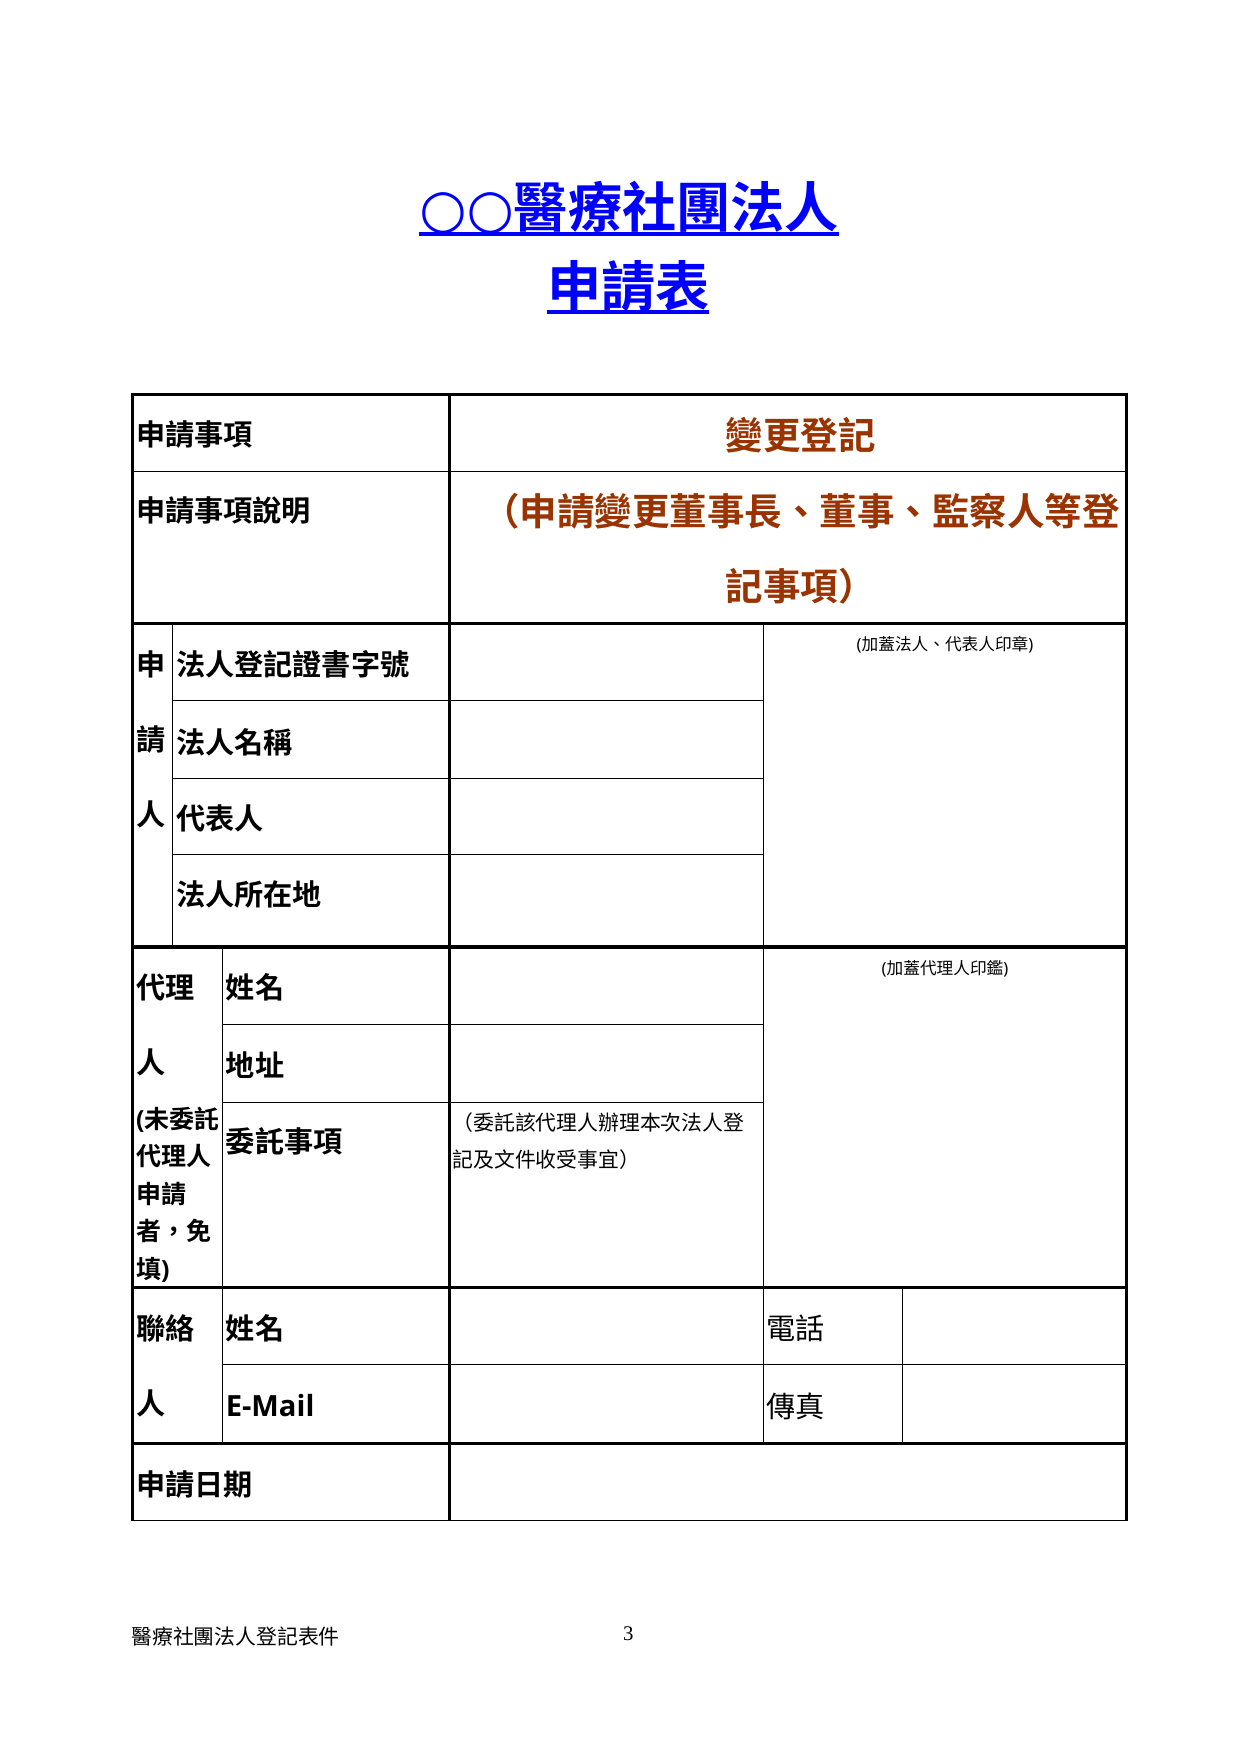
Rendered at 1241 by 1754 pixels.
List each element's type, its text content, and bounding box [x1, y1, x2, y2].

table_cell 委託事項 [223, 1103, 448, 1286]
table_cell 地址 [223, 1025, 448, 1102]
table_cell [451, 1365, 763, 1442]
table_cell 申請日期 [134, 1445, 448, 1520]
table_header 申請事項 [134, 396, 448, 471]
table_cell 法人所在地 [173, 855, 448, 945]
table_cell 姓名 [223, 1289, 448, 1364]
table_cell [451, 949, 763, 1023]
table_cell 代理人 (未委託代理人申請者，免填) [134, 949, 222, 1286]
table_cell 電話 [764, 1289, 902, 1364]
table_cell 聯絡人 [134, 1289, 222, 1442]
text 申請表 [131, 243, 1125, 322]
table_cell [451, 779, 763, 854]
table_cell (加蓋法人、代表人印章) [764, 625, 1125, 945]
table_cell [451, 625, 763, 700]
table_cell [451, 1025, 763, 1102]
table_cell （委託該代理人辦理本次法人登記及文件收受事宜） [451, 1103, 763, 1286]
table_cell （申請變更董事長、董事、監察人等登記事項） [451, 472, 1125, 622]
table_cell 姓名 [223, 949, 448, 1023]
table_cell [451, 1289, 763, 1364]
table_cell E-Mail [223, 1365, 448, 1442]
table_cell 法人名稱 [173, 701, 448, 778]
table_cell [451, 1445, 1125, 1520]
table_cell 申請人 [134, 625, 172, 945]
table_cell [451, 701, 763, 778]
table_cell 傳真 [764, 1365, 902, 1442]
table_cell [903, 1289, 1125, 1364]
table_cell [451, 855, 763, 945]
table_cell [903, 1365, 1125, 1442]
text ○○醫療社團法人 [133, 164, 1125, 243]
table_header 變更登記 [451, 396, 1125, 471]
table_cell 法人登記證書字號 [173, 625, 448, 700]
table_cell 申請事項說明 [134, 472, 448, 622]
table_cell 代表人 [173, 779, 448, 854]
table_cell (加蓋代理人印鑑) [764, 949, 1125, 1286]
